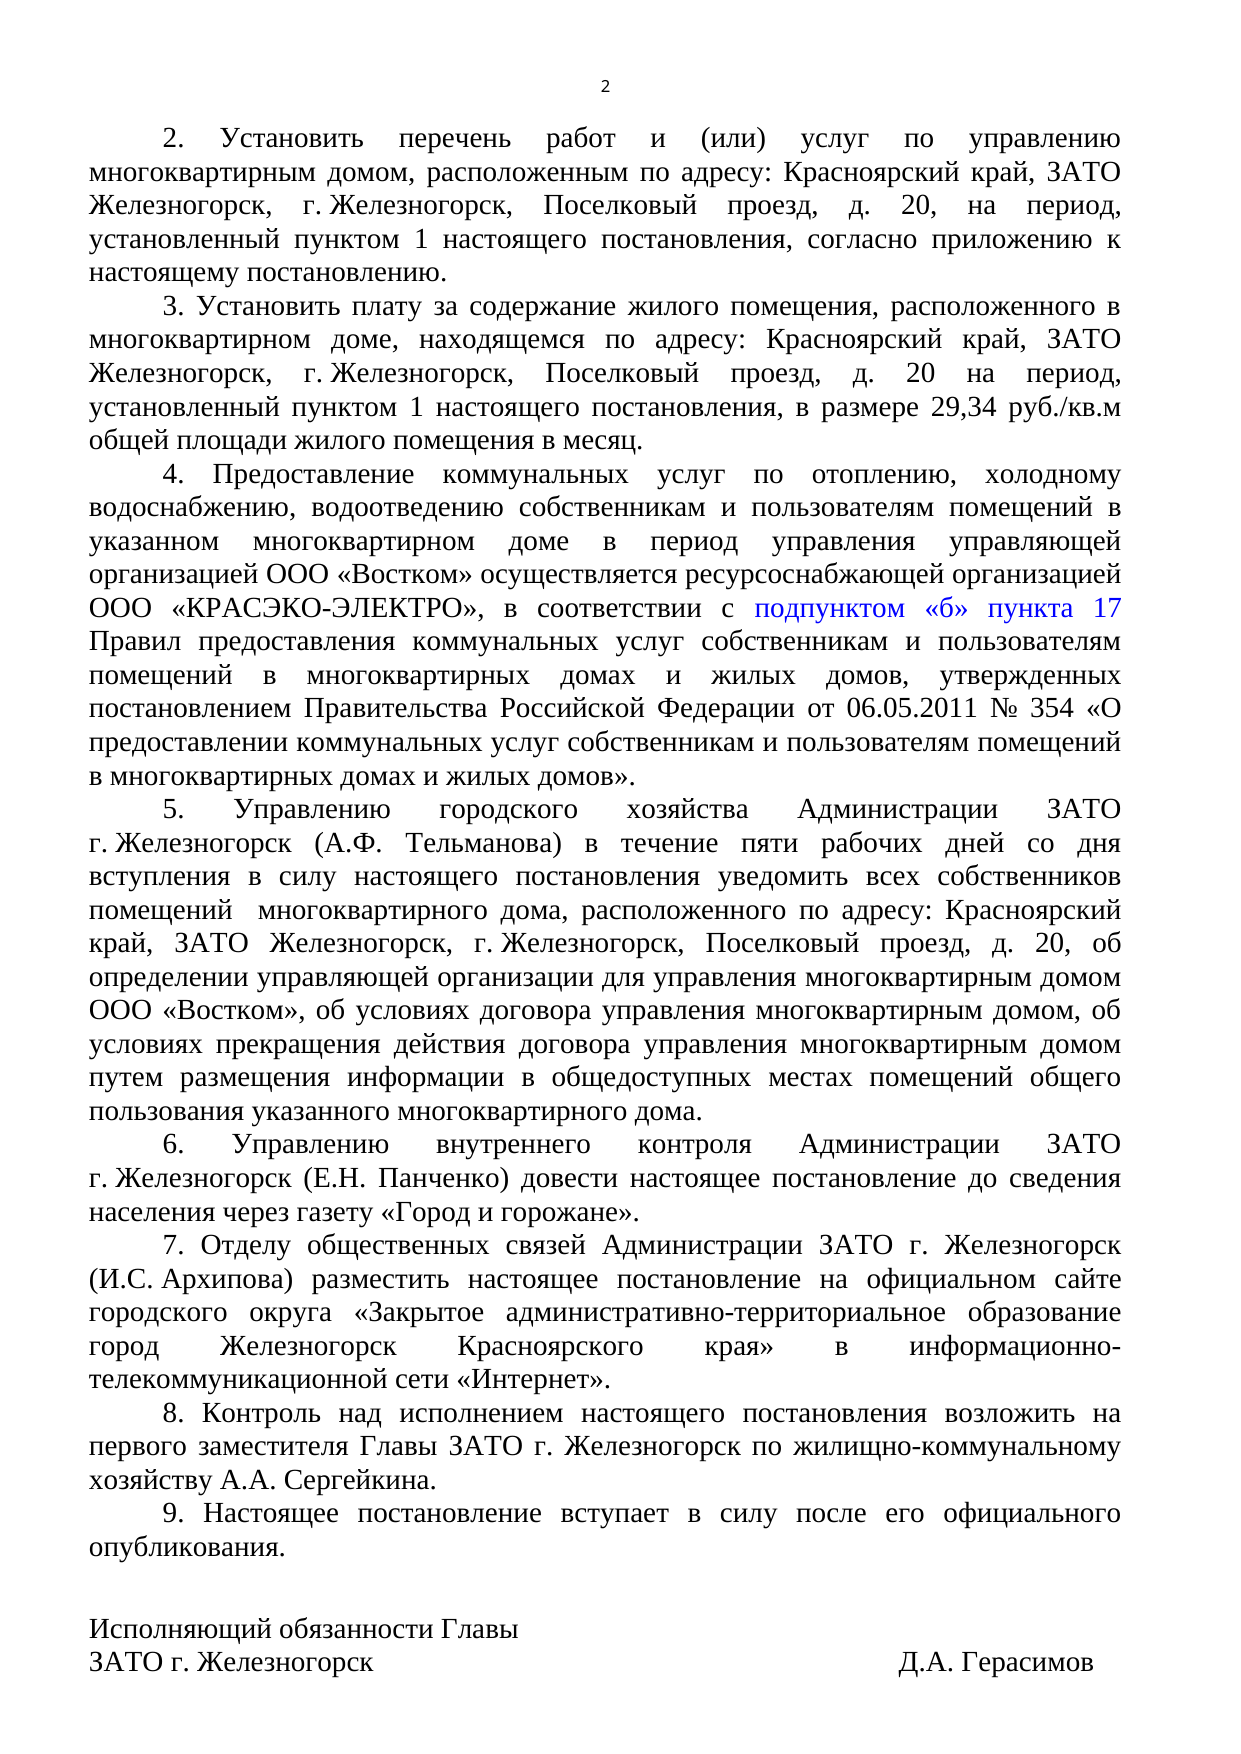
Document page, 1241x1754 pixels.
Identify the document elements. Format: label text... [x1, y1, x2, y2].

text Исполняющий обязанности Главы [89, 1611, 1122, 1644]
title 2. Установить перечень работ и (или) услуг по управлению многоквартирным домом, расположенным по адресу: Красноярский край, ЗАТО Железногорск, г. Железногорск, Поселковый проезд, д. 20, на период, установленный пунктом 1 настоящего постановления, согласно приложению к настоящему постановлению. [89, 120, 1122, 288]
title 6. Управлению внутреннего контроля Администрации ЗАТО г. Железногорск (Е.Н. Панченко) довести настоящее постановление до сведения населения через газету «Город и горожане». [89, 1127, 1122, 1227]
text 4. Предоставление коммунальных услуг по отоплению, холодному водоснабжению, водоотведению собственникам и пользователям помещений в указанном многоквартирном доме в период управления управляющей организацией ООО «Востком» осуществляется ресурсоснабжающей организацией ООО «КРАСЭКО-ЭЛЕКТРО», в соответствии с подпунктом «б» пункта 17 Правил предоставления коммунальных услуг собственникам и пользователям помещений в многоквартирных домах и жилых домов, утвержденных постановлением Правительства Российской Федерации от 06.05.2011 № 354 «О предоставлении коммунальных услуг собственникам и пользователям помещений в многоквартирных домах и жилых домов». [89, 456, 1122, 791]
title 5. Управлению городского хозяйства Администрации ЗАТО г. Железногорск (А.Ф. Тельманова) в течение пяти рабочих дней со дня вступления в силу настоящего постановления уведомить всех собственников помещений многоквартирного дома, расположенного по адресу: Красноярский край, ЗАТО Железногорск, г. Железногорск, Поселковый проезд, д. 20, об определении управляющей организации для управления многоквартирным домом ООО «Востком», об условиях договора управления многоквартирным домом, об условиях прекращения действия договора управления многоквартирным домом путем размещения информации в общедоступных местах помещений общего пользования указанного многоквартирного дома. [89, 791, 1122, 1127]
text 7. Отделу общественных связей Администрации ЗАТО г. Железногорск (И.С. Архипова) разместить настоящее постановление на официальном сайте городского округа «Закрытое административно-территориальное образование город Железногорск Красноярского края» в информационно-телекоммуникационной сети «Интернет». [89, 1227, 1122, 1395]
text ЗАТО г. Железногорск Д.А. Герасимов [89, 1644, 1122, 1678]
text 3. Установить плату за содержание жилого помещения, расположенного в многоквартирном доме, находящемся по адресу: Красноярский край, ЗАТО Железногорск, г. Железногорск, Поселковый проезд, д. 20 на период, установленный пунктом 1 настоящего постановления, в размере 29,34 руб./кв.м общей площади жилого помещения в месяц. [89, 288, 1122, 456]
text 8. Контроль над исполнением настоящего постановления возложить на первого заместителя Главы ЗАТО г. Железногорск по жилищно-коммунальному хозяйству А.А. Сергейкина. [89, 1395, 1122, 1496]
text 9. Настоящее постановление вступает в силу после его официального опубликования. [89, 1496, 1122, 1563]
